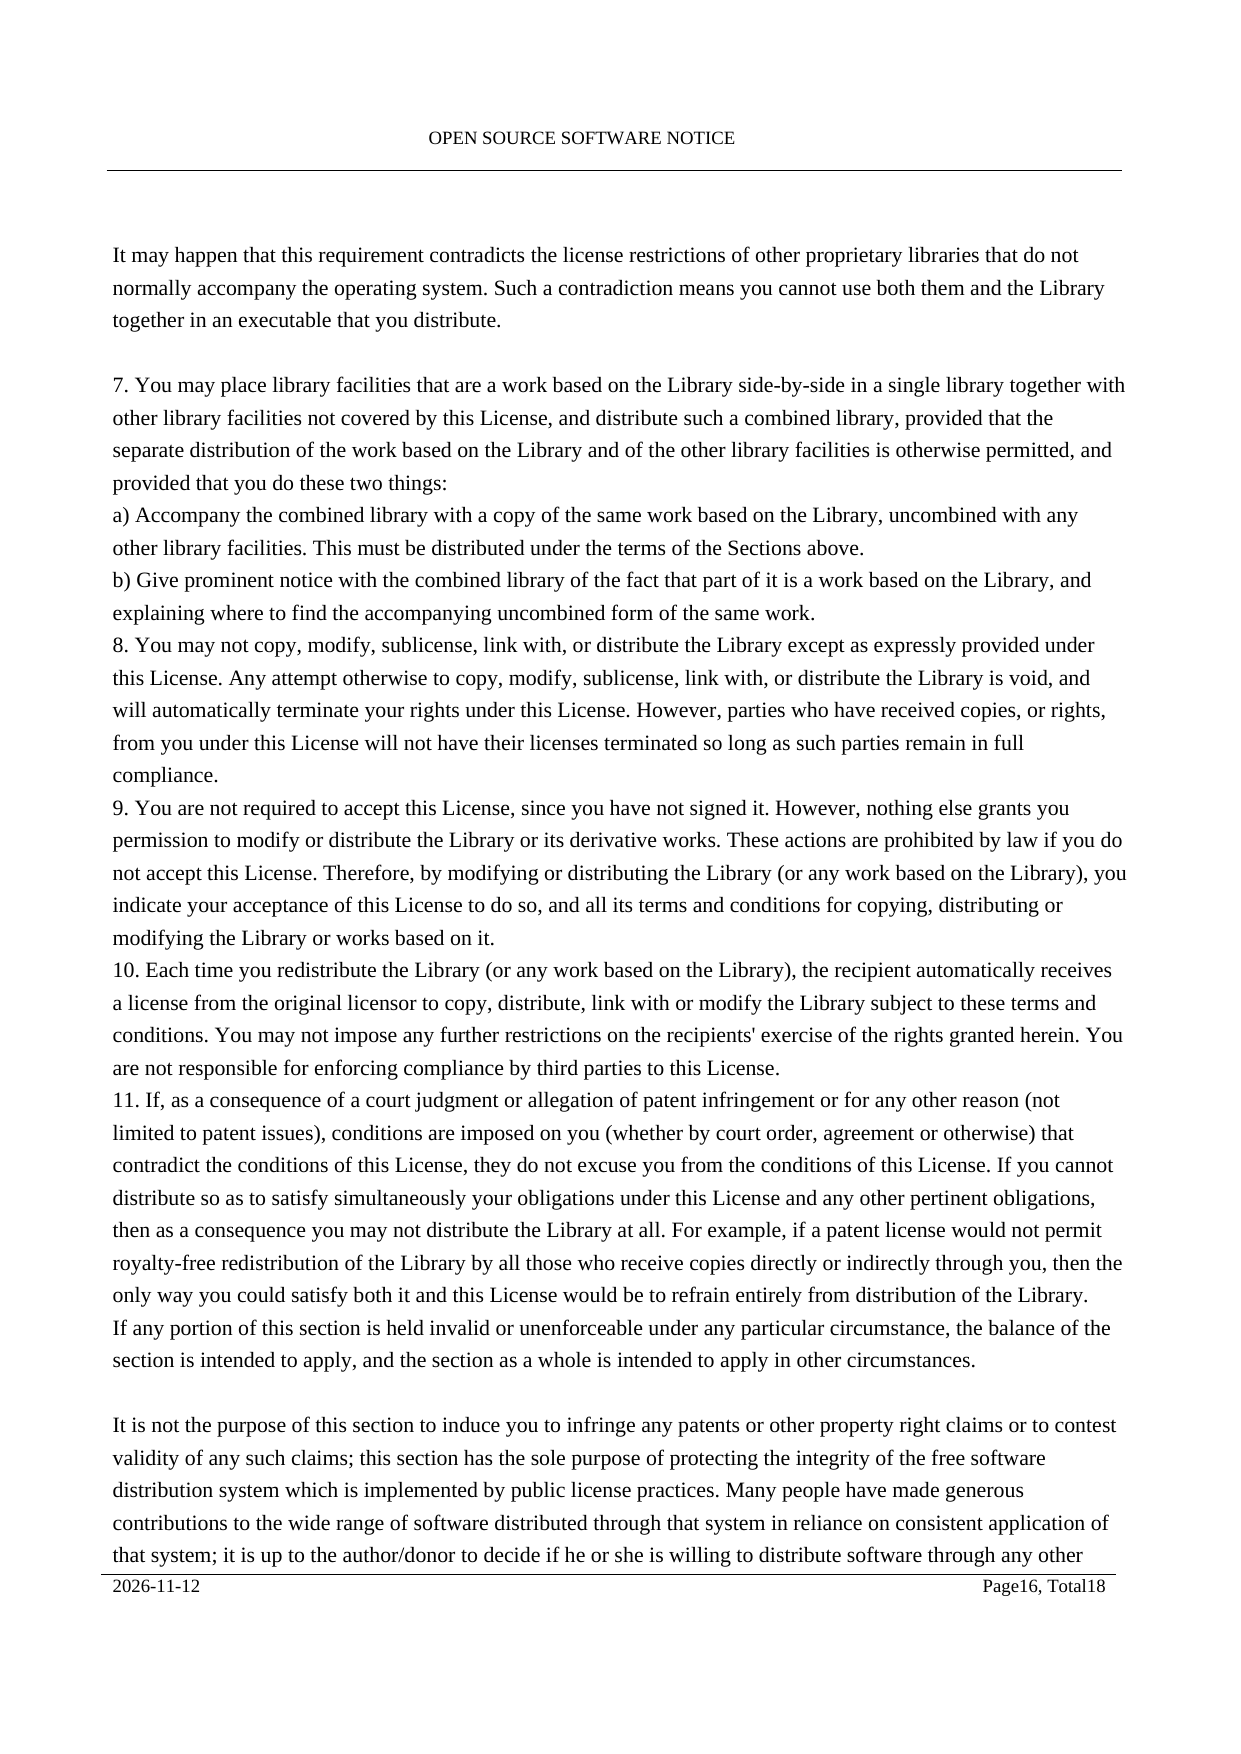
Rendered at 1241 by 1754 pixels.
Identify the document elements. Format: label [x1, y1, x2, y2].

text [112, 206, 1128, 1571]
